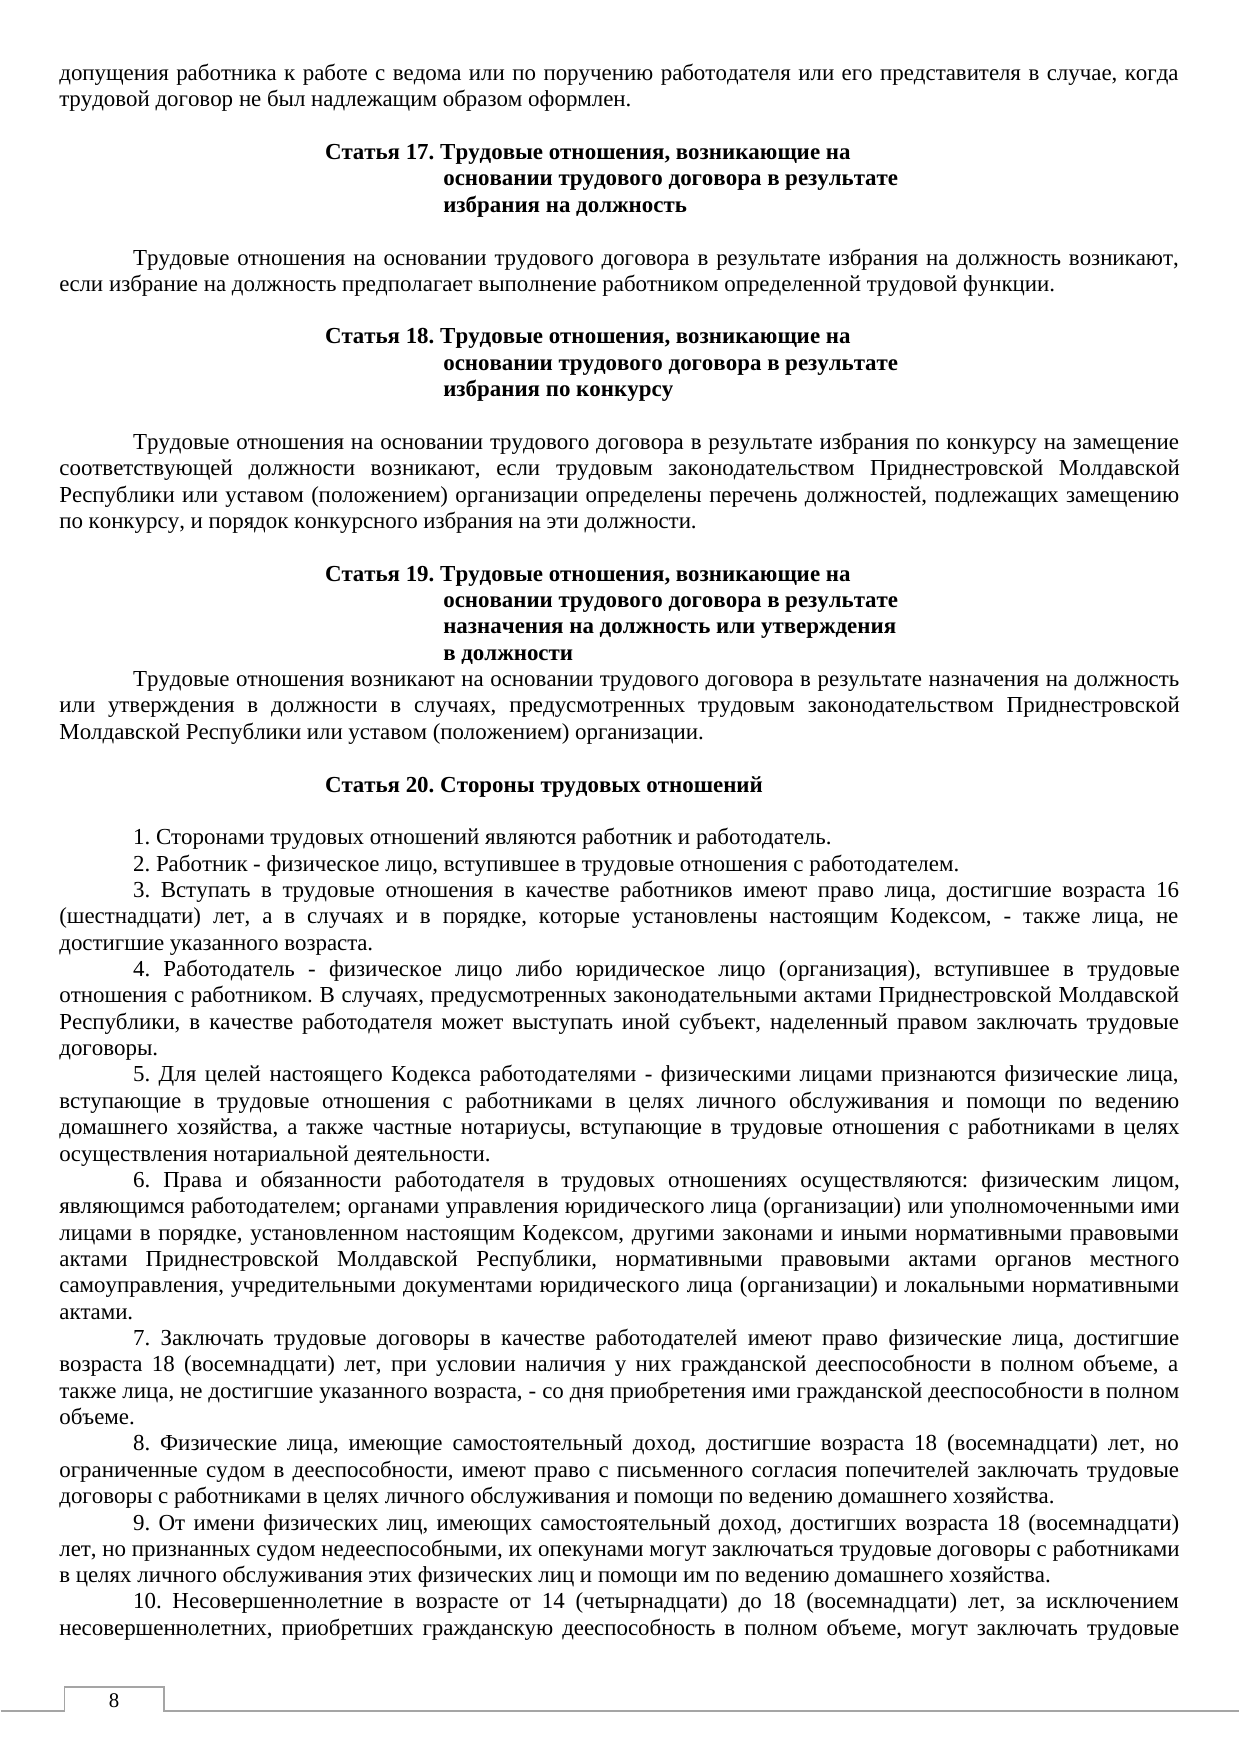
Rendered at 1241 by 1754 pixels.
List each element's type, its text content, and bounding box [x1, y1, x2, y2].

text Трудовые отношения на основании трудового договора в результате избрания на должность возникают, если избрание на должность предполагает выполнение работником определенной трудовой функции. [59, 243, 1181, 296]
text 5. Для целей настоящего Кодекса работодателями - физическими лицами признаются физические лица, вступающие в трудовые отношения с работниками в целях личного обслуживания и помощи по ведению домашнего хозяйства, а также частные нотариусы, вступающие в трудовые отношения с работниками в целях осуществления нотариальной деятельности. [59, 1061, 1181, 1166]
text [59, 59, 1181, 112]
text Трудовые отношения возникают на основании трудового договора в результате назначения на должность или утверждения в должности в случаях, предусмотренных трудовым законодательством Приднестровской Молдавской Республики или уставом (положением) организации. [59, 665, 1181, 744]
text 3. Вступать в трудовые отношения в качестве работников имеют право лица, достигшие возраста 16 (шестнадцати) лет, а в случаях и в порядке, которые установлены настоящим Кодексом, - также лица, не достигшие указанного возраста. [59, 876, 1181, 955]
text 7. Заключать трудовые договоры в качестве работодателей имеют право физические лица, достигшие возраста 18 (восемнадцати) лет, при условии наличия у них гражданской дееспособности в полном объеме, а также лица, не достигшие указанного возраста, - со дня приобретения ими гражданской дееспособности в полном объеме. [59, 1324, 1181, 1429]
text основании трудового договора в результате [325, 586, 1181, 612]
text Статья 17. Трудовые отношения, возникающие на [325, 138, 1181, 164]
text 1. Сторонами трудовых отношений являются работник и работодатель. [59, 823, 1181, 850]
text Статья 19. Трудовые отношения, возникающие на [325, 560, 1181, 586]
text 6. Права и обязанности работодателя в трудовых отношениях осуществляются: физическим лицом, являющимся работодателем; органами управления юридического лица (организации) или уполномоченными ими лицами в порядке, установленном настоящим Кодексом, другими законами и иными нормативными правовыми актами Приднестровской Молдавской Республики, нормативными правовыми актами органов местного самоуправления, учредительными документами юридического лица (организации) и локальными нормативными актами. [59, 1166, 1181, 1324]
text Статья 18. Трудовые отношения, возникающие на [325, 323, 1181, 349]
text Статья 20. Стороны трудовых отношений [325, 771, 1181, 797]
text избрания на должность [325, 191, 1181, 217]
text 2. Работник - физическое лицо, вступившее в трудовые отношения с работодателем. [59, 850, 1181, 876]
text в должности [325, 639, 1181, 665]
text основании трудового договора в результате [325, 349, 1181, 375]
text Трудовые отношения на основании трудового договора в результате избрания по конкурсу на замещение соответствующей должности возникают, если трудовым законодательством Приднестровской Молдавской Республики или уставом (положением) организации определены перечень должностей, подлежащих замещению по конкурсу, и порядок конкурсного избрания на эти должности. [59, 428, 1181, 533]
text 4. Работодатель - физическое лицо либо юридическое лицо (организация), вступившее в трудовые отношения с работником. В случаях, предусмотренных законодательными актами Приднестровской Молдавской Республики, в качестве работодателя может выступать иной субъект, наделенный правом заключать трудовые договоры. [59, 955, 1181, 1061]
text 8. Физические лица, имеющие самостоятельный доход, достигшие возраста 18 (восемнадцати) лет, но ограниченные судом в дееспособности, имеют право с письменного согласия попечителей заключать трудовые договоры с работниками в целях личного обслуживания и помощи по ведению домашнего хозяйства. [59, 1429, 1181, 1508]
text основании трудового договора в результате [325, 164, 1181, 191]
text 9. От имени физических лиц, имеющих самостоятельный доход, достигших возраста 18 (восемнадцати) лет, но признанных судом недееспособными, их опекунами могут заключаться трудовые договоры с работниками в целях личного обслуживания этих физических лиц и помощи им по ведению домашнего хозяйства. [59, 1508, 1181, 1588]
text назначения на должность или утверждения [325, 612, 1181, 639]
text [59, 1588, 1181, 1640]
text избрания по конкурсу [325, 375, 1181, 402]
